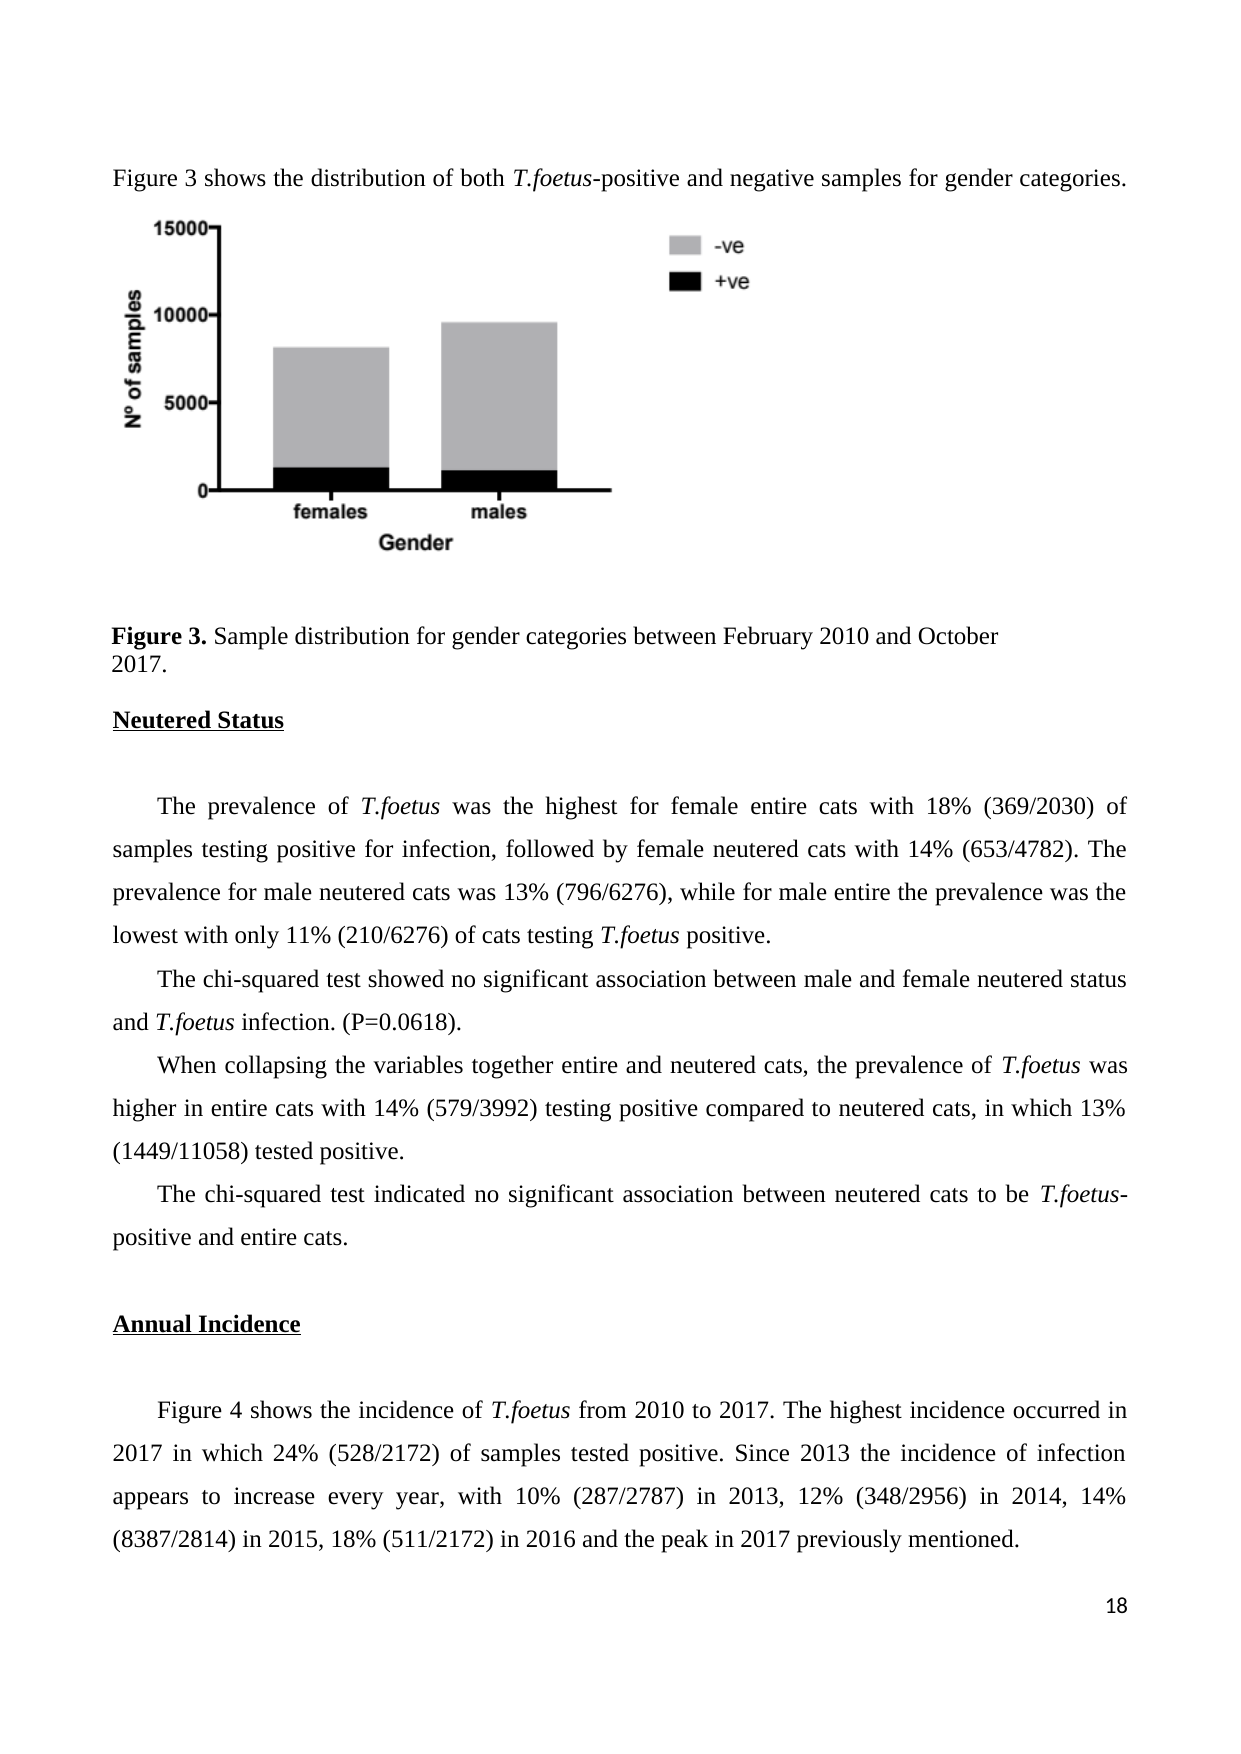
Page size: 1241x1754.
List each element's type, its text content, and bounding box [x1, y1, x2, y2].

text Neutered Status [112, 705, 1128, 734]
text Figure 3 shows the distribution of both T.foetus-positive and negative samples for gender categories. [112, 163, 1128, 561]
text Annual Incidence [112, 1309, 1128, 1337]
text Figure 4 shows the incidence of T.foetus from 2010 to 2017. The highest incidence occurred in 2017 in which 24% (528/2172) of samples tested positive. Since 2013 the incidence of infection appears to increase every year, with 10% (287/2787) in 2013, 12% (348/2956) in 2014, 14% (8387/2814) in 2015, 18% (511/2172) in 2016 and the peak in 2017 previously mentioned. [112, 1395, 1128, 1553]
text When collapsing the variables together entire and neutered cats, the prevalence of T.foetus was higher in entire cats with 14% (579/3992) testing positive compared to neutered cats, in which 13% (1449/11058) tested positive. [112, 1050, 1128, 1165]
text The chi-squared test indicated no significant association between neutered cats to be T.foetus-positive and entire cats. [112, 1179, 1128, 1251]
text The prevalence of T.foetus was the highest for female entire cats with 18% (369/2030) of samples testing positive for infection, followed by female neutered cats with 14% (653/4782). The prevalence for male neutered cats was 13% (796/6276), while for male entire the prevalence was the lowest with only 11% (210/6276) of cats testing T.foetus positive. [112, 791, 1128, 949]
text The chi-squared test showed no significant association between male and female neutered status and T.foetus infection. (P=0.0618). [112, 964, 1128, 1036]
